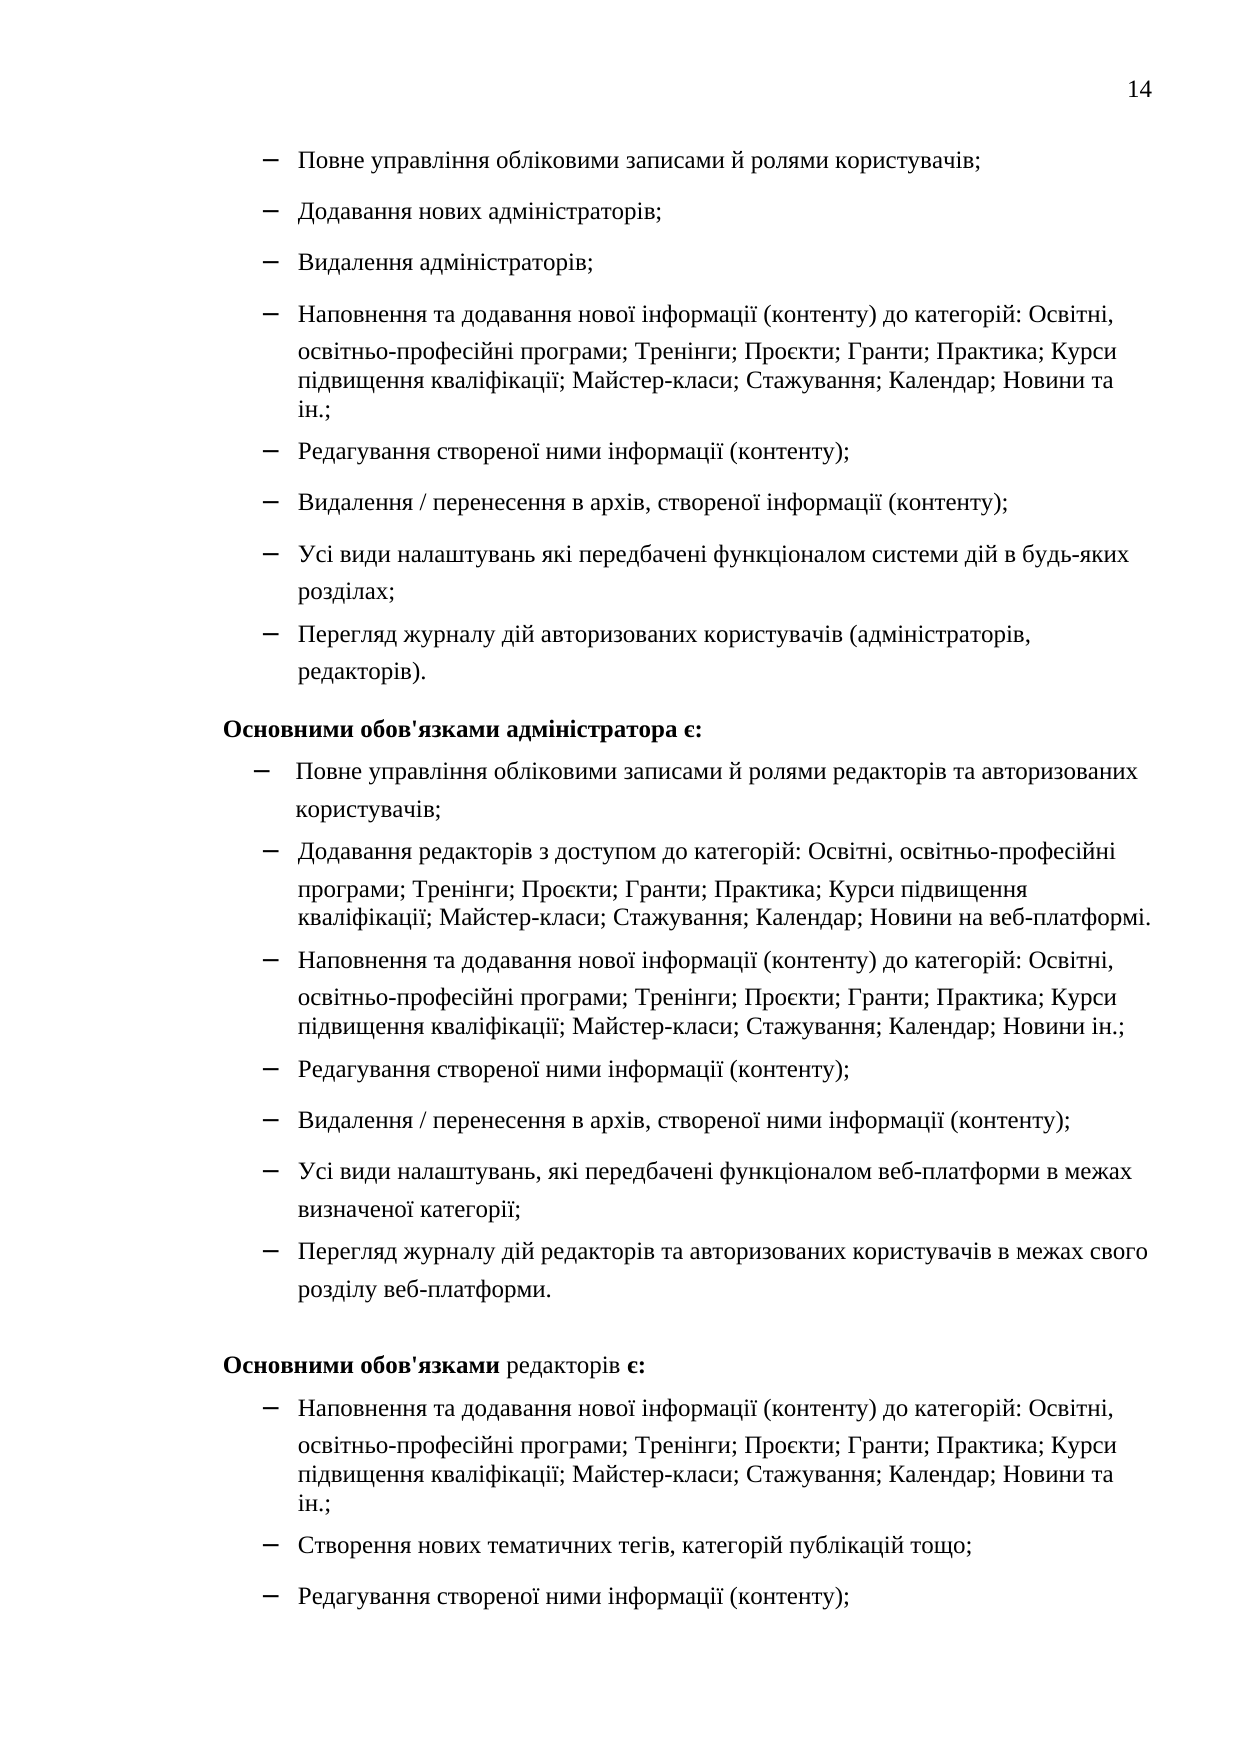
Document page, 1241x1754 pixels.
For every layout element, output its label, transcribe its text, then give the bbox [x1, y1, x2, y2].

list Усі види налаштувань, які передбачені функціоналом веб-платформи в межах визначеної категорії; [260, 1142, 1152, 1222]
list Наповнення та додавання нової інформації (контенту) до категорій: Освітні, освітньо-професійні програми; Тренінги; Проєкти; Гранти; Практика; Курси підвищення кваліфікації; Майстер-класи; Стажування; Календар; Новини та ін.; [260, 285, 1152, 422]
list Видалення / перенесення в архів, створеної ними інформації (контенту); [260, 1091, 1152, 1142]
list Видалення / перенесення в архів, створеної інформації (контенту); [260, 474, 1152, 525]
list Додавання редакторів з доступом до категорій: Освітні, освітньо-професійні програми; Тренінги; Проєкти; Гранти; Практика; Курси підвищення кваліфікації; Майстер-класи; Стажування; Календар; Новини на веб-платформі. [260, 822, 1152, 931]
text Основними обов'язками адміністратора є: [148, 714, 1152, 742]
list Повне управління обліковими записами й ролями редакторів та авторизованих користувачів; [251, 742, 1152, 822]
list Редагування створеної ними інформації (контенту); [260, 422, 1152, 474]
list Усі види налаштувань які передбачені функціоналом системи дій в будь-яких розділах; [260, 525, 1152, 605]
list Повне управління обліковими записами й ролями користувачів; [260, 131, 1152, 182]
list Перегляд журналу дій редакторів та авторизованих користувачів в межах свого розділу веб-платформи. [260, 1222, 1152, 1302]
list Створення нових тематичних тегів, категорій публікацій тощо; [260, 1516, 1152, 1568]
list Редагування створеної ними інформації (контенту); [260, 1040, 1152, 1091]
list Додавання нових адміністраторів; [260, 182, 1152, 234]
list Наповнення та додавання нової інформації (контенту) до категорій: Освітні, освітньо-професійні програми; Тренінги; Проєкти; Гранти; Практика; Курси підвищення кваліфікації; Майстер-класи; Стажування; Календар; Новини ін.; [260, 931, 1152, 1040]
list Перегляд журналу дій авторизованих користувачів (адміністраторів, редакторів). [260, 605, 1152, 685]
list Видалення адміністраторів; [260, 234, 1152, 285]
list Редагування створеної ними інформації (контенту); [260, 1568, 1152, 1619]
text Основними обов'язками редакторів є: [148, 1350, 1152, 1379]
list Наповнення та додавання нової інформації (контенту) до категорій: Освітні, освітньо-професійні програми; Тренінги; Проєкти; Гранти; Практика; Курси підвищення кваліфікації; Майстер-класи; Стажування; Календар; Новини та ін.; [260, 1379, 1152, 1516]
